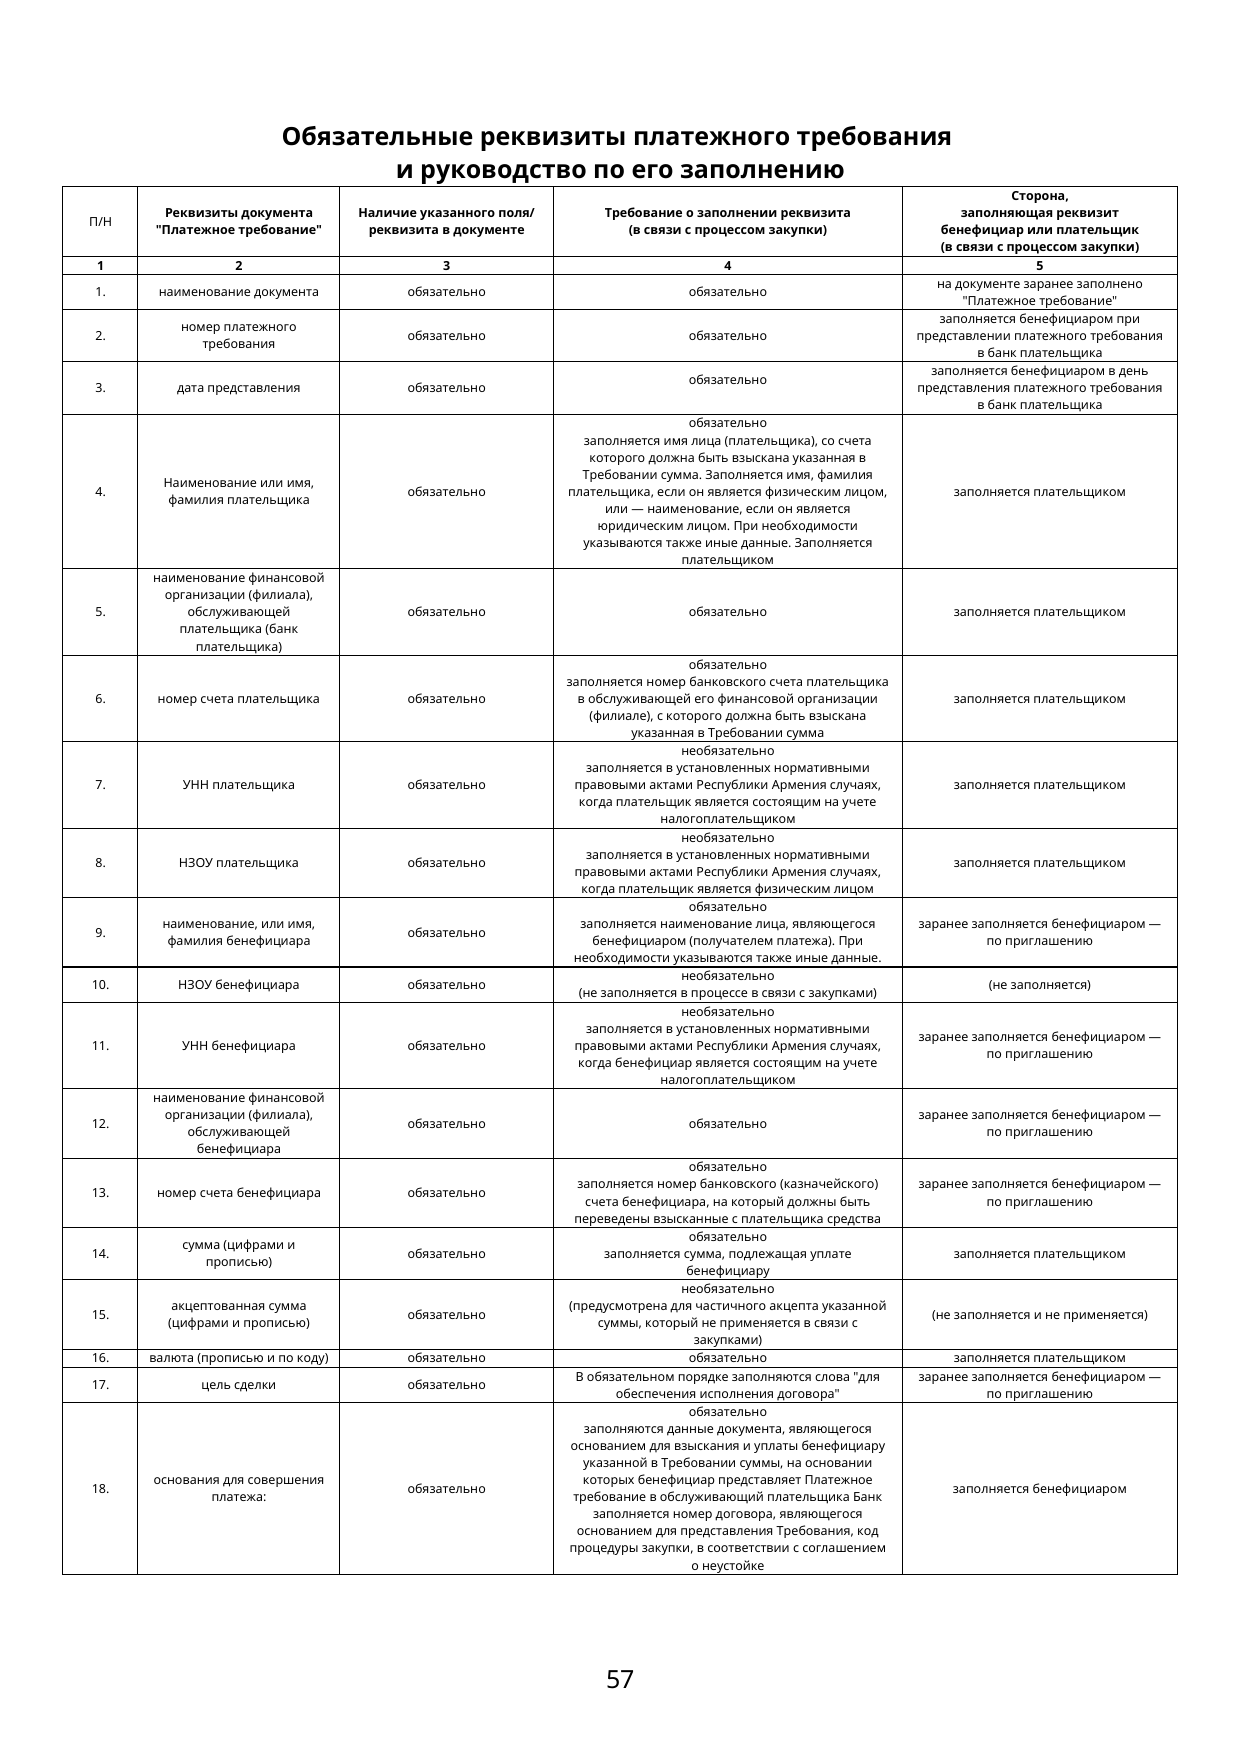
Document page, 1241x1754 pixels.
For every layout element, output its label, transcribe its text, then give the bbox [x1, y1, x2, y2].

table_cell обязательно [554, 275, 902, 309]
table_cell 3 [340, 257, 553, 274]
table_cell обязательно [340, 275, 553, 309]
table_cell НЗОУ плательщика [138, 829, 339, 897]
table_cell 18. [63, 1403, 137, 1574]
table_cell необязательно (не заполняется в процессе в связи с закупками) [554, 968, 902, 1002]
table_cell 12. [63, 1089, 137, 1157]
table_cell заполняется плательщиком [903, 1350, 1177, 1367]
table_cell 15. [63, 1280, 137, 1348]
table_cell обязательно [554, 362, 902, 413]
table_cell обязательно заполняется номер банковского (казначейского) счета бенефициара, на который должны быть переведены взысканные с плательщика средства [554, 1159, 902, 1227]
table_cell обязательно [340, 1403, 553, 1574]
table_cell 1. [63, 275, 137, 309]
table_cell заполняется плательщиком [903, 829, 1177, 897]
table_cell необязательно заполняется в установленных нормативными правовыми актами Республики Армения случаях, когда бенефициар является состоящим на учете налогоплательщиком [554, 1003, 902, 1088]
table_cell обязательно [340, 1368, 553, 1402]
table_cell необязательно (предусмотрена для частичного акцепта указанной суммы, который не применяется в связи с закупками) [554, 1280, 902, 1348]
table_cell необязательно заполняется в установленных нормативными правовыми актами Республики Армения случаях, когда плательщик является состоящим на учете налогоплательщиком [554, 742, 902, 828]
table_cell обязательно [340, 569, 553, 655]
table_cell обязательно [340, 1280, 553, 1348]
table_cell 9. [63, 898, 137, 966]
table_cell заполняется плательщиком [903, 1228, 1177, 1279]
table_cell обязательно [554, 1089, 902, 1157]
table_cell номер счета плательщика [138, 656, 339, 741]
table_cell 8. [63, 829, 137, 897]
table_cell 6. [63, 656, 137, 741]
table_cell обязательно [340, 1159, 553, 1227]
table_cell 11. [63, 1003, 137, 1088]
table_cell 4 [554, 257, 902, 274]
table_cell 2 [138, 257, 339, 274]
table_cell обязательно [340, 415, 553, 568]
table_cell В обязательном порядке заполняются слова "для обеспечения исполнения договора" [554, 1368, 902, 1402]
table_cell обязательно [340, 1089, 553, 1157]
table_cell обязательно [340, 1003, 553, 1088]
table_cell наименование, или имя, фамилия бенефициара [138, 898, 339, 966]
text Обязательные реквизиты платежного требования и руководство по его заполнению [207, 118, 1034, 186]
table_cell УНН бенефициара [138, 1003, 339, 1088]
table_cell заранее заполняется бенефициаром — по приглашению [903, 1368, 1177, 1402]
table_cell обязательно заполняются данные документа, являющегося основанием для взыскания и уплаты бенефициару указанной в Требовании суммы, на основании которых бенефициар представляет Платежное требование в обслуживающий плательщика Банк заполняется номер договора, являющегося основанием для представления Требования, код процедуры закупки, в соответствии с соглашением о неустойке [554, 1403, 902, 1574]
table_cell цель сделки [138, 1368, 339, 1402]
table_cell обязательно [554, 1350, 902, 1367]
table_cell обязательно [340, 898, 553, 966]
table_cell обязательно заполняется сумма, подлежащая уплате бенефициару [554, 1228, 902, 1279]
table_cell наименование финансовой организации (филиала), обслуживающей бенефициара [138, 1089, 339, 1157]
table_cell заполняется плательщиком [903, 742, 1177, 828]
table_cell (не заполняется) [903, 968, 1177, 1002]
table_cell основания для совершения платежа: [138, 1403, 339, 1574]
table_cell 2. [63, 310, 137, 361]
table_header Требование о заполнении реквизита (в связи с процессом закупки) [554, 187, 902, 256]
table_cell валюта (прописью и по коду) [138, 1350, 339, 1367]
table_cell заполняется плательщиком [903, 415, 1177, 568]
table_cell заполняется плательщиком [903, 569, 1177, 655]
table_header Наличие указанного поля/ реквизита в документе [340, 187, 553, 256]
table_cell обязательно [340, 742, 553, 828]
table_cell обязательно [340, 1350, 553, 1367]
table_cell обязательно [340, 656, 553, 741]
table_cell обязательно [554, 569, 902, 655]
table_cell обязательно [340, 968, 553, 1002]
table_cell обязательно [340, 310, 553, 361]
table_cell 3. [63, 362, 137, 413]
table_cell 5. [63, 569, 137, 655]
table_cell дата представления [138, 362, 339, 413]
table_cell заранее заполняется бенефициаром — по приглашению [903, 1159, 1177, 1227]
table_header Сторона, заполняющая реквизит бенефициар или плательщик (в связи с процессом закупки) [903, 187, 1177, 256]
table_header Реквизиты документа "Платежное требование" [138, 187, 339, 256]
table_cell заранее заполняется бенефициаром — по приглашению [903, 1003, 1177, 1088]
table_cell заполняется плательщиком [903, 656, 1177, 741]
table_cell заполняется бенефициаром [903, 1403, 1177, 1574]
table_cell 14. [63, 1228, 137, 1279]
table_cell необязательно заполняется в установленных нормативными правовыми актами Республики Армения случаях, когда плательщик является физическим лицом [554, 829, 902, 897]
table_cell 13. [63, 1159, 137, 1227]
table_cell 1 [63, 257, 137, 274]
table_cell обязательно заполняется наименование лица, являющегося бенефициаром (получателем платежа). При необходимости указываются также иные данные. [554, 898, 902, 966]
table_cell 17. [63, 1368, 137, 1402]
table_cell обязательно заполняется имя лица (плательщика), со счета которого должна быть взыскана указанная в Требовании сумма. Заполняется имя, фамилия плательщика, если он является физическим лицом, или — наименование, если он является юридическим лицом. При необходимости указываются также иные данные. Заполняется плательщиком [554, 415, 902, 568]
table_cell заполняется бенефициаром в день представления платежного требования в банк плательщика [903, 362, 1177, 413]
table_cell наименование документа [138, 275, 339, 309]
table_cell заранее заполняется бенефициаром — по приглашению [903, 1089, 1177, 1157]
table_cell обязательно [554, 310, 902, 361]
table_cell Наименование или имя, фамилия плательщика [138, 415, 339, 568]
table_cell номер платежного требования [138, 310, 339, 361]
table_cell 4. [63, 415, 137, 568]
table_cell 5 [903, 257, 1177, 274]
table_cell УНН плательщика [138, 742, 339, 828]
table_cell сумма (цифрами и прописью) [138, 1228, 339, 1279]
table_cell НЗОУ бенефициара [138, 968, 339, 1002]
table_cell 16. [63, 1350, 137, 1367]
table_cell обязательно заполняется номер банковского счета плательщика в обслуживающей его финансовой организации (филиале), с которого должна быть взыскана указанная в Требовании сумма [554, 656, 902, 741]
table_cell на документе заранее заполнено "Платежное требование" [903, 275, 1177, 309]
table_cell заранее заполняется бенефициаром — по приглашению [903, 898, 1177, 966]
table_cell 7. [63, 742, 137, 828]
table_header П/Н [63, 187, 137, 256]
table_cell обязательно [340, 829, 553, 897]
table_cell акцептованная сумма (цифрами и прописью) [138, 1280, 339, 1348]
table_cell номер счета бенефициара [138, 1159, 339, 1227]
table_cell наименование финансовой организации (филиала), обслуживающей плательщика (банк плательщика) [138, 569, 339, 655]
table_cell 10. [63, 968, 137, 1002]
table_cell (не заполняется и не применяется) [903, 1280, 1177, 1348]
table_cell обязательно [340, 1228, 553, 1279]
table_cell заполняется бенефициаром при представлении платежного требования в банк плательщика [903, 310, 1177, 361]
table_cell обязательно [340, 362, 553, 413]
